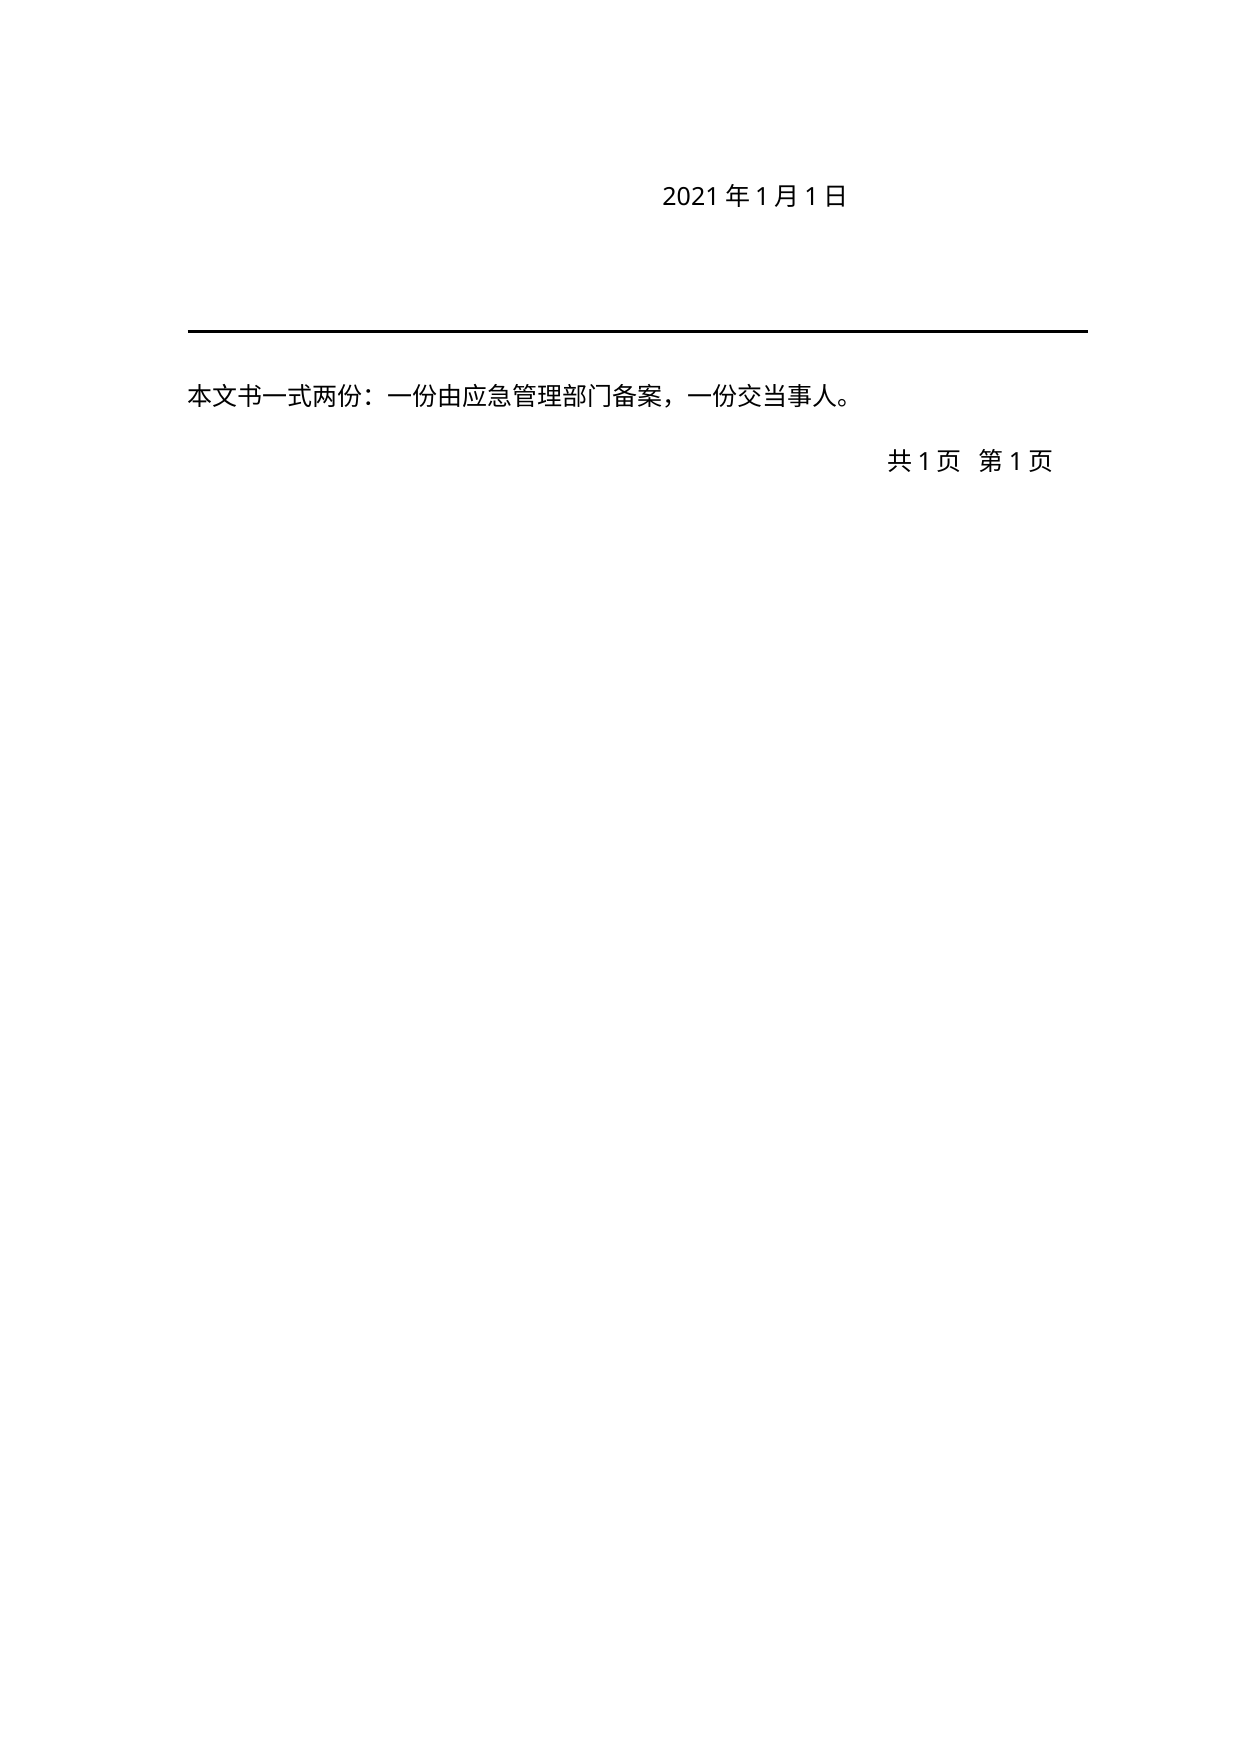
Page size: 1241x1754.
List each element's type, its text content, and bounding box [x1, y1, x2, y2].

text 2021年1月1日 [187, 162, 1053, 227]
text 本文书一式两份：一份由应急管理部门备案，一份交当事人。 [187, 362, 1053, 427]
text 共1页 第1页 [187, 427, 1053, 492]
